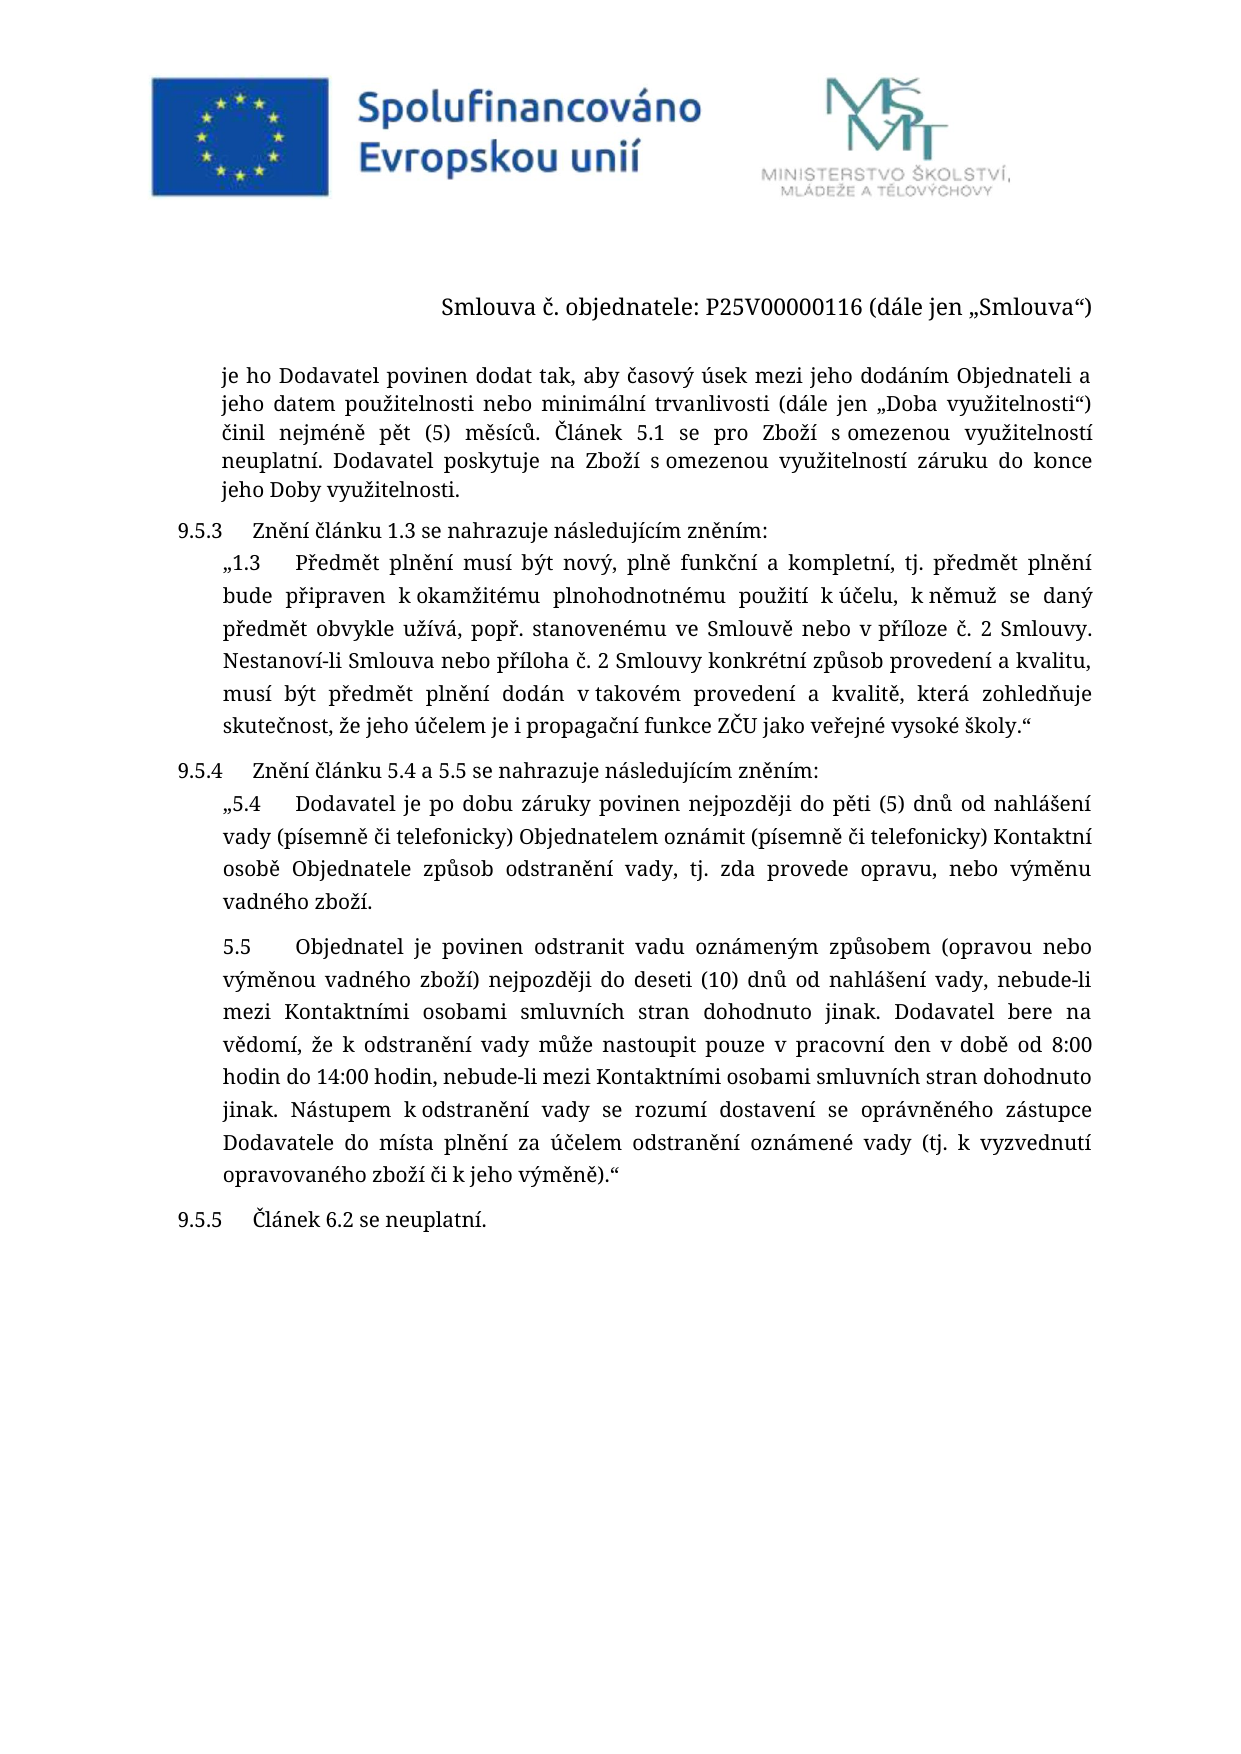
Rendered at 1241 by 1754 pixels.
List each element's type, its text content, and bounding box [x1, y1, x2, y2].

list Znění článku 1.3 se nahrazuje následujícím zněním: [177, 516, 1093, 544]
text je ho Dodavatel povinen dodat tak, aby časový úsek mezi jeho dodáním Objednateli a jeho datem použitelnosti nebo minimální trvanlivosti (dále jen „Doba využitelnosti“) činil nejméně pět (5) měsíců. Článek 5.1 se pro Zboží s omezenou využitelností neuplatní. Dodavatel poskytuje na Zboží s omezenou využitelností záruku do konce jeho Doby využitelnosti. [221, 361, 1093, 503]
list „1.3 Předmět plnění musí být nový, plně funkční a kompletní, tj. předmět plnění bude připraven k okamžitému plnohodnotnému použití k účelu, k němuž se daný předmět obvykle užívá, popř. stanovenému ve Smlouvě nebo v příloze č. 2 Smlouvy. Nestanoví-li Smlouva nebo příloha č. 2 Smlouvy konkrétní způsob provedení a kvalitu, musí být předmět plnění dodán v takovém provedení a kvalitě, která zohledňuje skutečnost, že jeho účelem je i propagační funkce ZČU jako veřejné vysoké školy.“ [223, 548, 1093, 740]
list „5.4 Dodavatel je po dobu záruky povinen nejpozději do pěti (5) dnů od nahlášení vady (písemně či telefonicky) Objednatelem oznámit (písemně či telefonicky) Kontaktní osobě Objednatele způsob odstranění vady, tj. zda provede opravu, nebo výměnu vadného zboží. [223, 789, 1093, 915]
list Znění článku 5.4 a 5.5 se nahrazuje následujícím zněním: [177, 757, 1093, 785]
picture [147, 73, 1012, 202]
list Článek 6.2 se neuplatní. [177, 1205, 1093, 1234]
list 5.5 Objednatel je povinen odstranit vadu oznámeným způsobem (opravou nebo výměnou vadného zboží) nejpozději do deseti (10) dnů od nahlášení vady, nebude-li mezi Kontaktními osobami smluvních stran dohodnuto jinak. Dodavatel bere na vědomí, že k odstranění vady může nastoupit pouze v pracovní den v době od 8:00 hodin do 14:00 hodin, nebude-li mezi Kontaktními osobami smluvních stran dohodnuto jinak. Nástupem k odstranění vady se rozumí dostavení se oprávněného zástupce Dodavatele do místa plnění za účelem odstranění oznámené vady (tj. k vyzvednutí opravovaného zboží či k jeho výměně).“ [223, 932, 1093, 1189]
